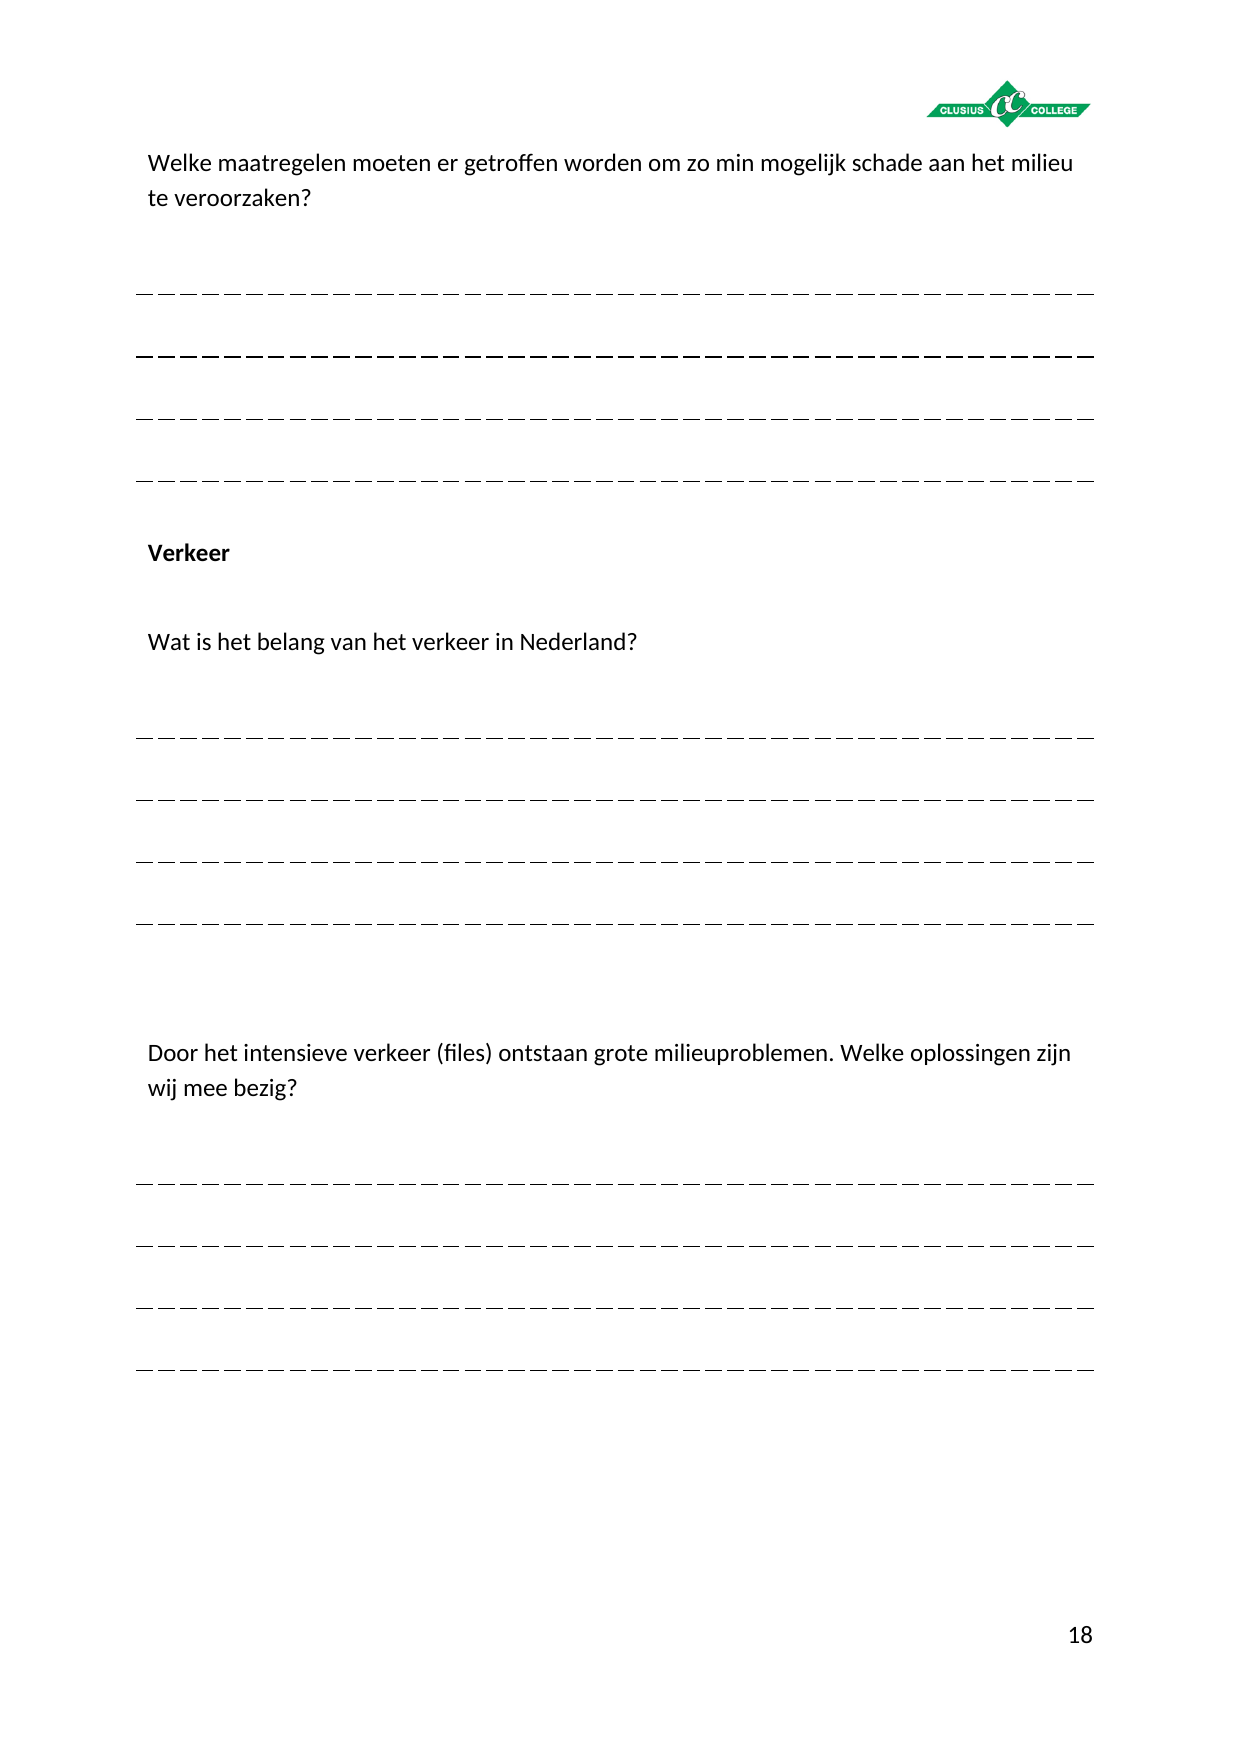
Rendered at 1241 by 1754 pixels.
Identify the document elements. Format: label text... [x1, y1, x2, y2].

table_cell [136, 1308, 1096, 1370]
table_header [136, 1184, 1096, 1246]
table_cell [136, 356, 1096, 418]
picture [917, 73, 1093, 128]
table_cell [136, 1246, 1096, 1308]
table_header [136, 738, 1096, 800]
table_cell [136, 419, 1096, 481]
table_cell [136, 800, 1096, 862]
text Wat is het belang van het verkeer in Nederland? [148, 626, 1093, 657]
table_cell [136, 862, 1096, 924]
text Door het intensieve verkeer (files) ontstaan grote milieuproblemen. Welke oplossingen zijn wij mee bezig? [148, 1037, 1093, 1102]
table_header [136, 294, 1096, 356]
text Verkeer [148, 537, 1093, 568]
text Welke maatregelen moeten er getroffen worden om zo min mogelijk schade aan het milieu te veroorzaken? [148, 148, 1093, 213]
